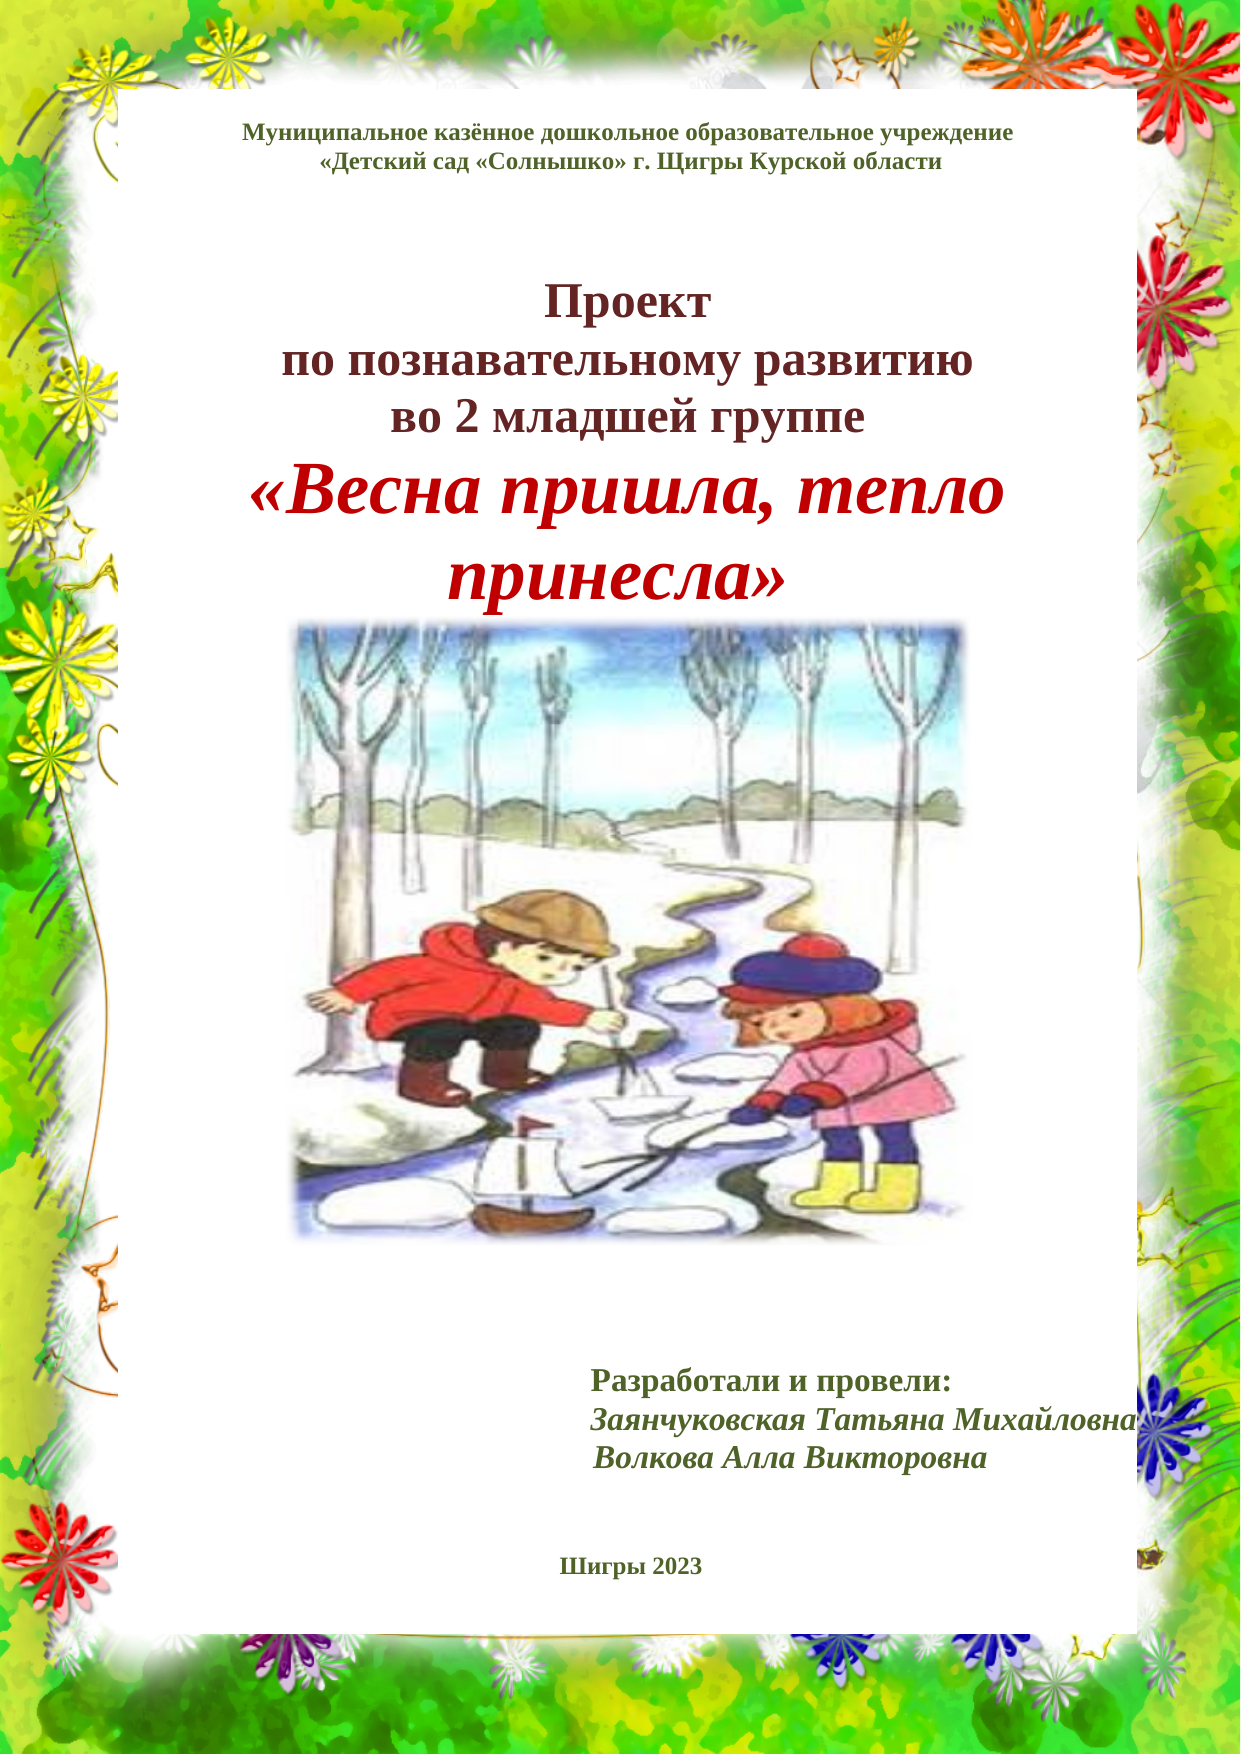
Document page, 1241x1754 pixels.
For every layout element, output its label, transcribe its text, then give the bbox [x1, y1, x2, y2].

text Шигры 2023 [118, 1551, 1137, 1580]
text «Детский сад «Солнышко» г. Щигры Курской области [118, 146, 1137, 175]
text Заянчуковская Татьяна Михайловна [118, 1399, 1137, 1437]
text Волкова Алла Викторовна [118, 1437, 1137, 1476]
text Муниципальное казённое дошкольное образовательное учреждение [118, 117, 1137, 146]
text Проект [118, 271, 1137, 328]
text Разработали и провели: [118, 1361, 1137, 1399]
picture [0, 0, 1241, 1754]
text во 2 младшей группе [118, 386, 1137, 443]
text по познавательному развитию [118, 328, 1137, 386]
text «Весна пришла, тепло принесла» [118, 443, 1137, 616]
